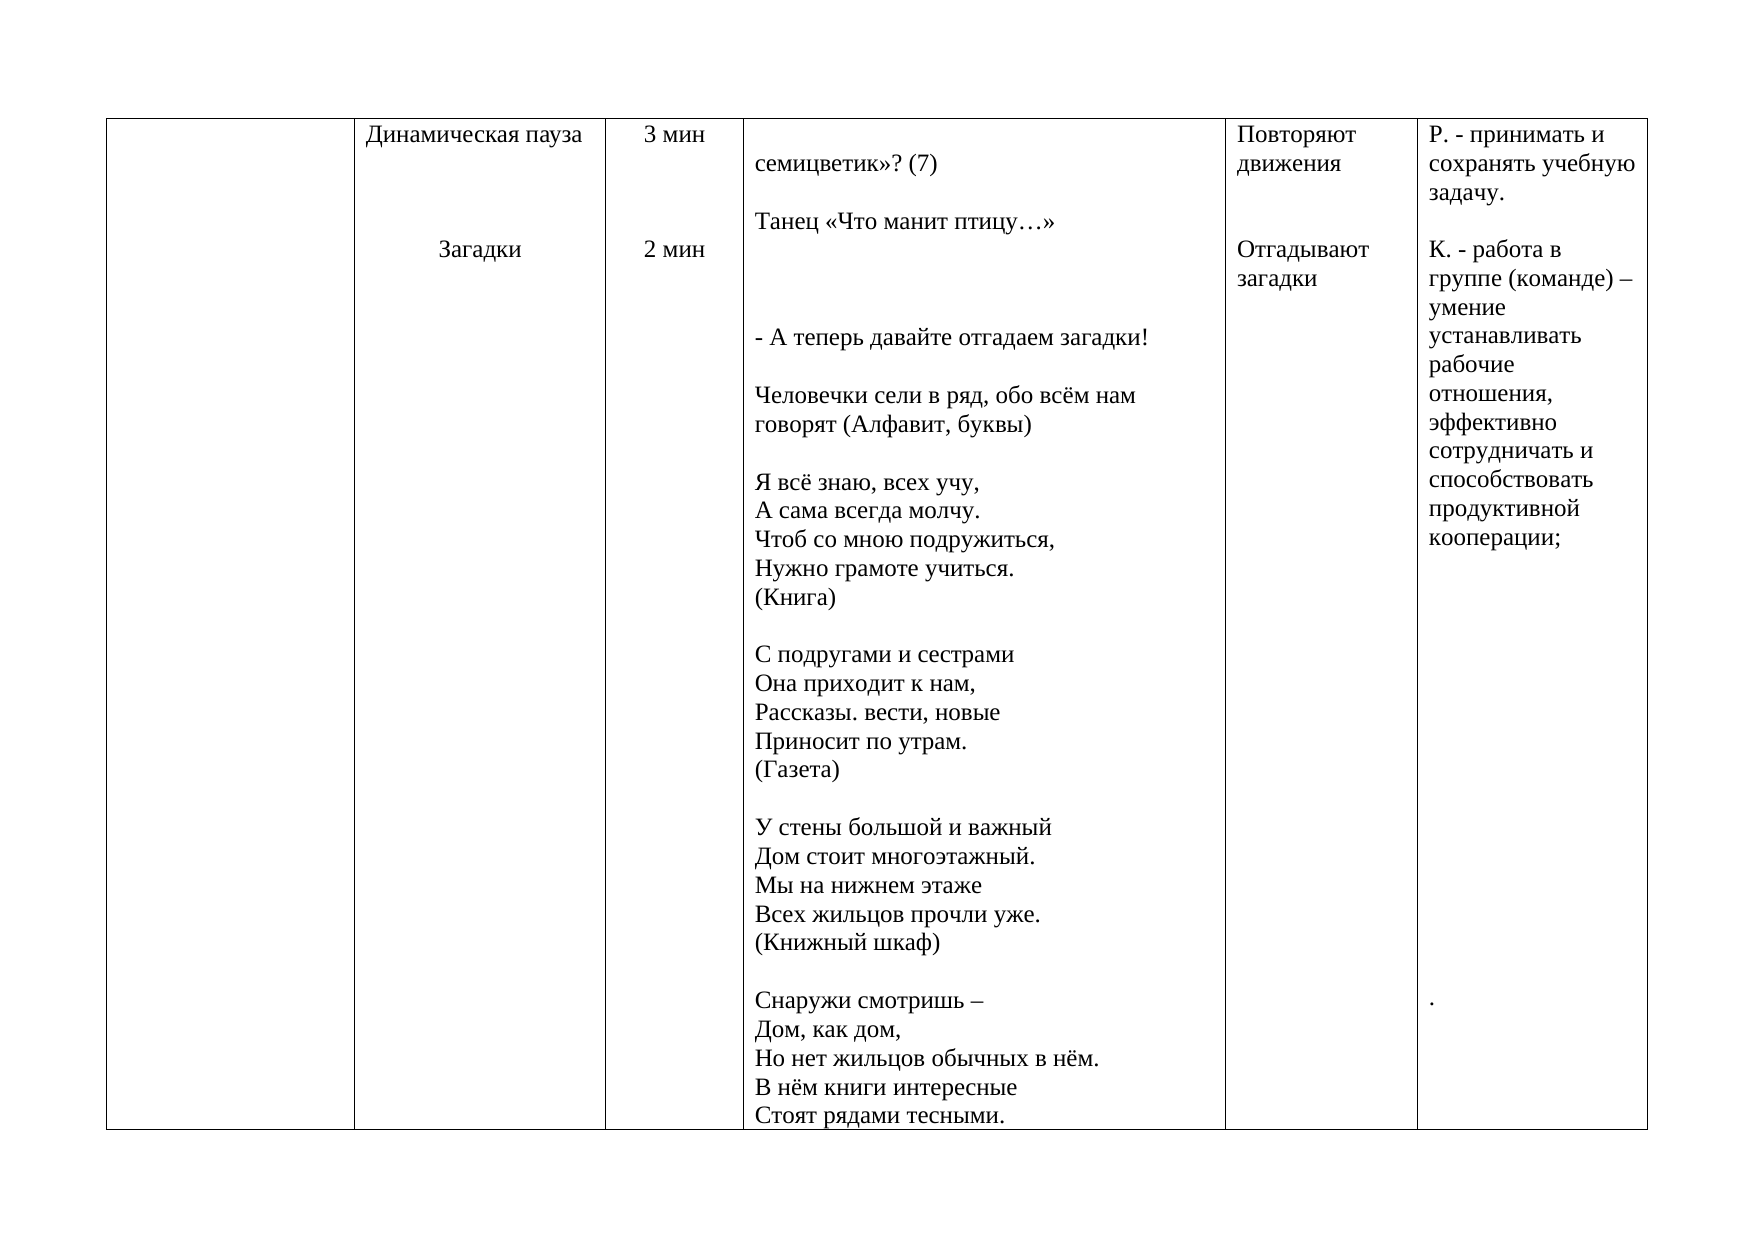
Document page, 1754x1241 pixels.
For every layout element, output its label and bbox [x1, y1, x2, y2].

table_cell [1418, 119, 1647, 1129]
table_cell [606, 119, 743, 1129]
table_cell [1226, 119, 1417, 1129]
table_cell [744, 119, 1225, 1129]
table_cell [107, 119, 354, 1129]
table_cell [355, 119, 605, 1129]
